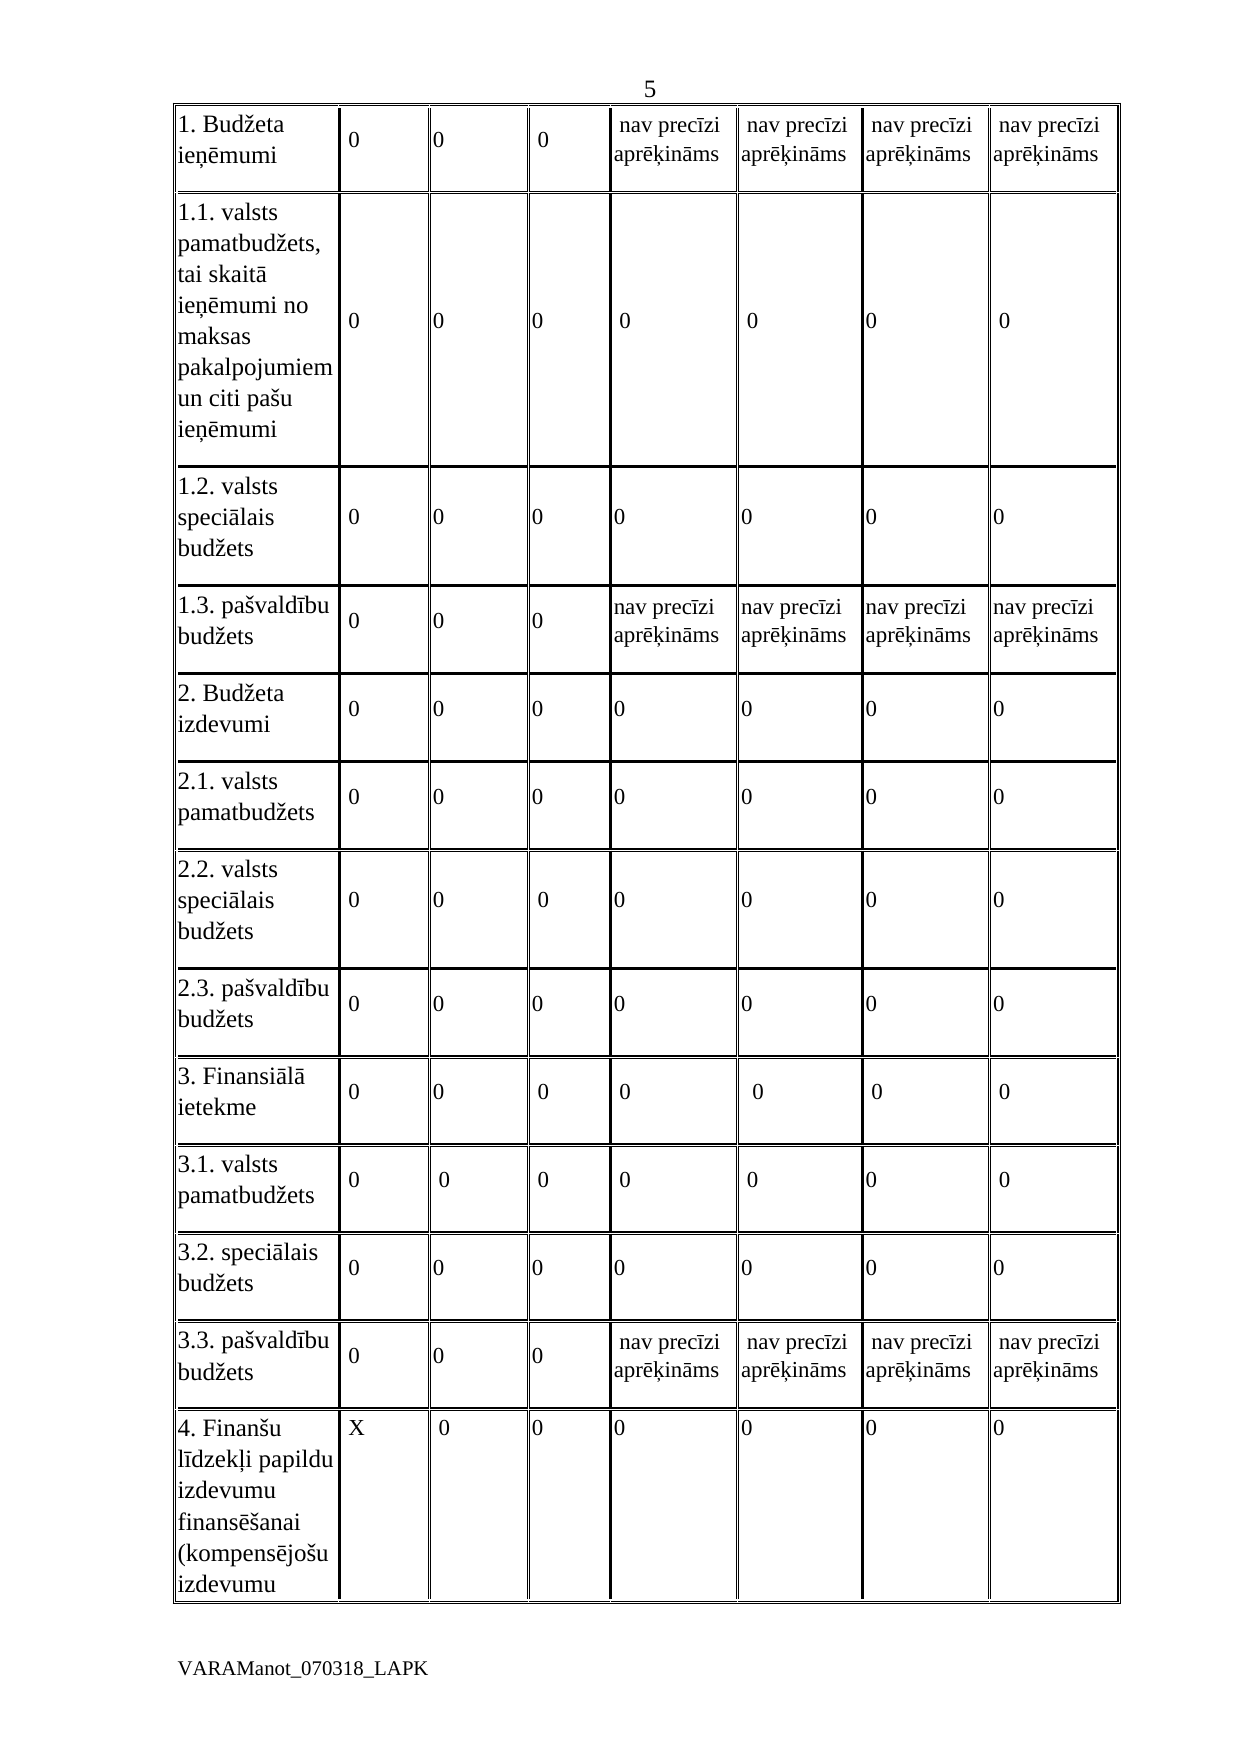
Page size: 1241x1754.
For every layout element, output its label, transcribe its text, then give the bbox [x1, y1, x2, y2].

table_cell 1.1. valsts pamatbudžets, tai skaitā ieņēmumi no maksas pakalpojumiem un citi pašu ieņēmumi [174, 191, 339, 465]
table_cell 0 [530, 763, 609, 848]
table_cell 0 [529, 106, 610, 191]
table_cell 2.3. pašvaldību budžets [176, 967, 338, 1055]
table_cell 0 [431, 1235, 527, 1319]
table_cell 0 [341, 675, 428, 760]
table_cell 0 [341, 1235, 428, 1319]
table_cell 0 [991, 760, 1117, 848]
table_cell 0 [431, 852, 527, 967]
table_cell 0 [739, 1059, 861, 1143]
table_cell 0 [739, 194, 861, 465]
table_cell 0 [862, 1411, 990, 1601]
table_cell 0 [739, 675, 861, 760]
table_cell 0 [431, 1323, 527, 1407]
table_cell 3. Finansiālā ietekme [176, 1055, 338, 1143]
table_cell 0 [530, 468, 609, 584]
table_cell 0 [991, 465, 1117, 584]
table_cell 0 [864, 763, 988, 848]
table_cell 0 [530, 1323, 609, 1407]
table_cell 0 [341, 852, 428, 967]
table_cell 0 [991, 1055, 1118, 1143]
table_cell 0 [612, 970, 736, 1055]
table_cell 0 [341, 1323, 428, 1407]
table_cell 0 [739, 1235, 861, 1319]
table_cell 3.1. valsts pamatbudžets [176, 1143, 338, 1231]
table_cell 0 [991, 1143, 1118, 1231]
table_cell 0 [431, 763, 527, 848]
table_cell 0 [864, 468, 988, 584]
table_cell 0 [864, 675, 988, 760]
table_cell 0 [430, 106, 528, 191]
table_cell nav precīzi aprēķināms [610, 106, 738, 191]
table_cell 0 [610, 1411, 738, 1601]
table_cell 0 [530, 970, 609, 1055]
table_cell 0 [864, 852, 988, 967]
table_cell 0 [530, 194, 609, 465]
table_cell 0 [431, 1147, 527, 1231]
table_cell 3.2. speciālais budžets [176, 1231, 338, 1319]
table_cell 0 [612, 194, 736, 465]
table_cell 0 [739, 468, 861, 584]
table_cell 0 [612, 763, 736, 848]
table_cell 0 [530, 852, 609, 967]
table_cell 2. Budžeta izdevumi [176, 672, 338, 760]
table_cell 0 [738, 1411, 862, 1601]
table_cell 0 [990, 1407, 1118, 1601]
table_cell 1.2. valsts speciālais budžets [176, 465, 338, 584]
table_cell 0 [864, 1235, 988, 1319]
table_cell 0 [341, 468, 428, 584]
table_cell 0 [739, 1147, 861, 1231]
table_cell 0 [739, 763, 861, 848]
table_cell nav precīzi aprēķināms [991, 584, 1117, 672]
table_cell 0 [341, 587, 428, 672]
table_cell 0 [612, 468, 736, 584]
table_cell 0 [864, 970, 988, 1055]
table_cell 0 [612, 1235, 736, 1319]
table_cell nav precīzi aprēķināms [864, 1323, 988, 1407]
table_cell nav precīzi aprēķināms [862, 106, 990, 191]
table_cell 0 [990, 191, 1119, 465]
table_cell 1.3. pašvaldību budžets [176, 584, 338, 672]
table_cell 0 [431, 194, 527, 465]
table_cell 0 [612, 1059, 736, 1143]
table_cell 0 [341, 1147, 428, 1231]
table_cell 0 [864, 1147, 988, 1231]
table_cell 0 [431, 1059, 527, 1143]
table_cell 0 [529, 1411, 610, 1601]
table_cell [176, 1407, 339, 1601]
table_cell 0 [530, 1059, 609, 1143]
table_cell 0 [431, 970, 527, 1055]
table_cell 0 [991, 967, 1117, 1055]
table_cell X [339, 1411, 429, 1601]
table_cell nav precīzi aprēķināms [612, 587, 736, 672]
table_cell nav precīzi aprēķināms [991, 1319, 1118, 1407]
table_cell 0 [431, 675, 527, 760]
table_cell 0 [431, 587, 527, 672]
table_cell 0 [530, 587, 609, 672]
table_cell 0 [739, 852, 861, 967]
table_cell 0 [864, 1059, 988, 1143]
table_cell 0 [991, 1231, 1118, 1319]
table_cell 0 [739, 970, 861, 1055]
table_cell 1. Budžeta ieņēmumi [174, 104, 339, 191]
table_cell nav precīzi aprēķināms [990, 106, 1117, 191]
table_cell 0 [991, 848, 1118, 967]
table_cell 0 [341, 763, 428, 848]
table_cell 0 [341, 194, 428, 465]
table_cell 0 [341, 1059, 428, 1143]
table_cell 0 [339, 106, 429, 191]
table_cell 2.1. valsts pamatbudžets [176, 760, 338, 848]
table_cell 0 [991, 672, 1117, 760]
table_cell 0 [530, 1147, 609, 1231]
table_cell nav precīzi aprēķināms [739, 587, 861, 672]
table_cell 0 [864, 194, 988, 465]
table_cell 0 [341, 970, 428, 1055]
table_cell 2.2. valsts speciālais budžets [176, 848, 338, 967]
table_cell 0 [430, 1411, 528, 1601]
table_cell 0 [612, 1147, 736, 1231]
table_cell nav precīzi aprēķināms [739, 1323, 861, 1407]
table_cell nav precīzi aprēķināms [738, 106, 862, 191]
table_cell 0 [530, 1235, 609, 1319]
table_cell 0 [431, 468, 527, 584]
table_cell 0 [530, 675, 609, 760]
table_cell nav precīzi aprēķināms [612, 1323, 736, 1407]
table_cell 0 [612, 675, 736, 760]
table_cell 3.3. pašvaldību budžets [176, 1319, 338, 1407]
table_cell 0 [612, 852, 736, 967]
table_cell nav precīzi aprēķināms [864, 587, 988, 672]
